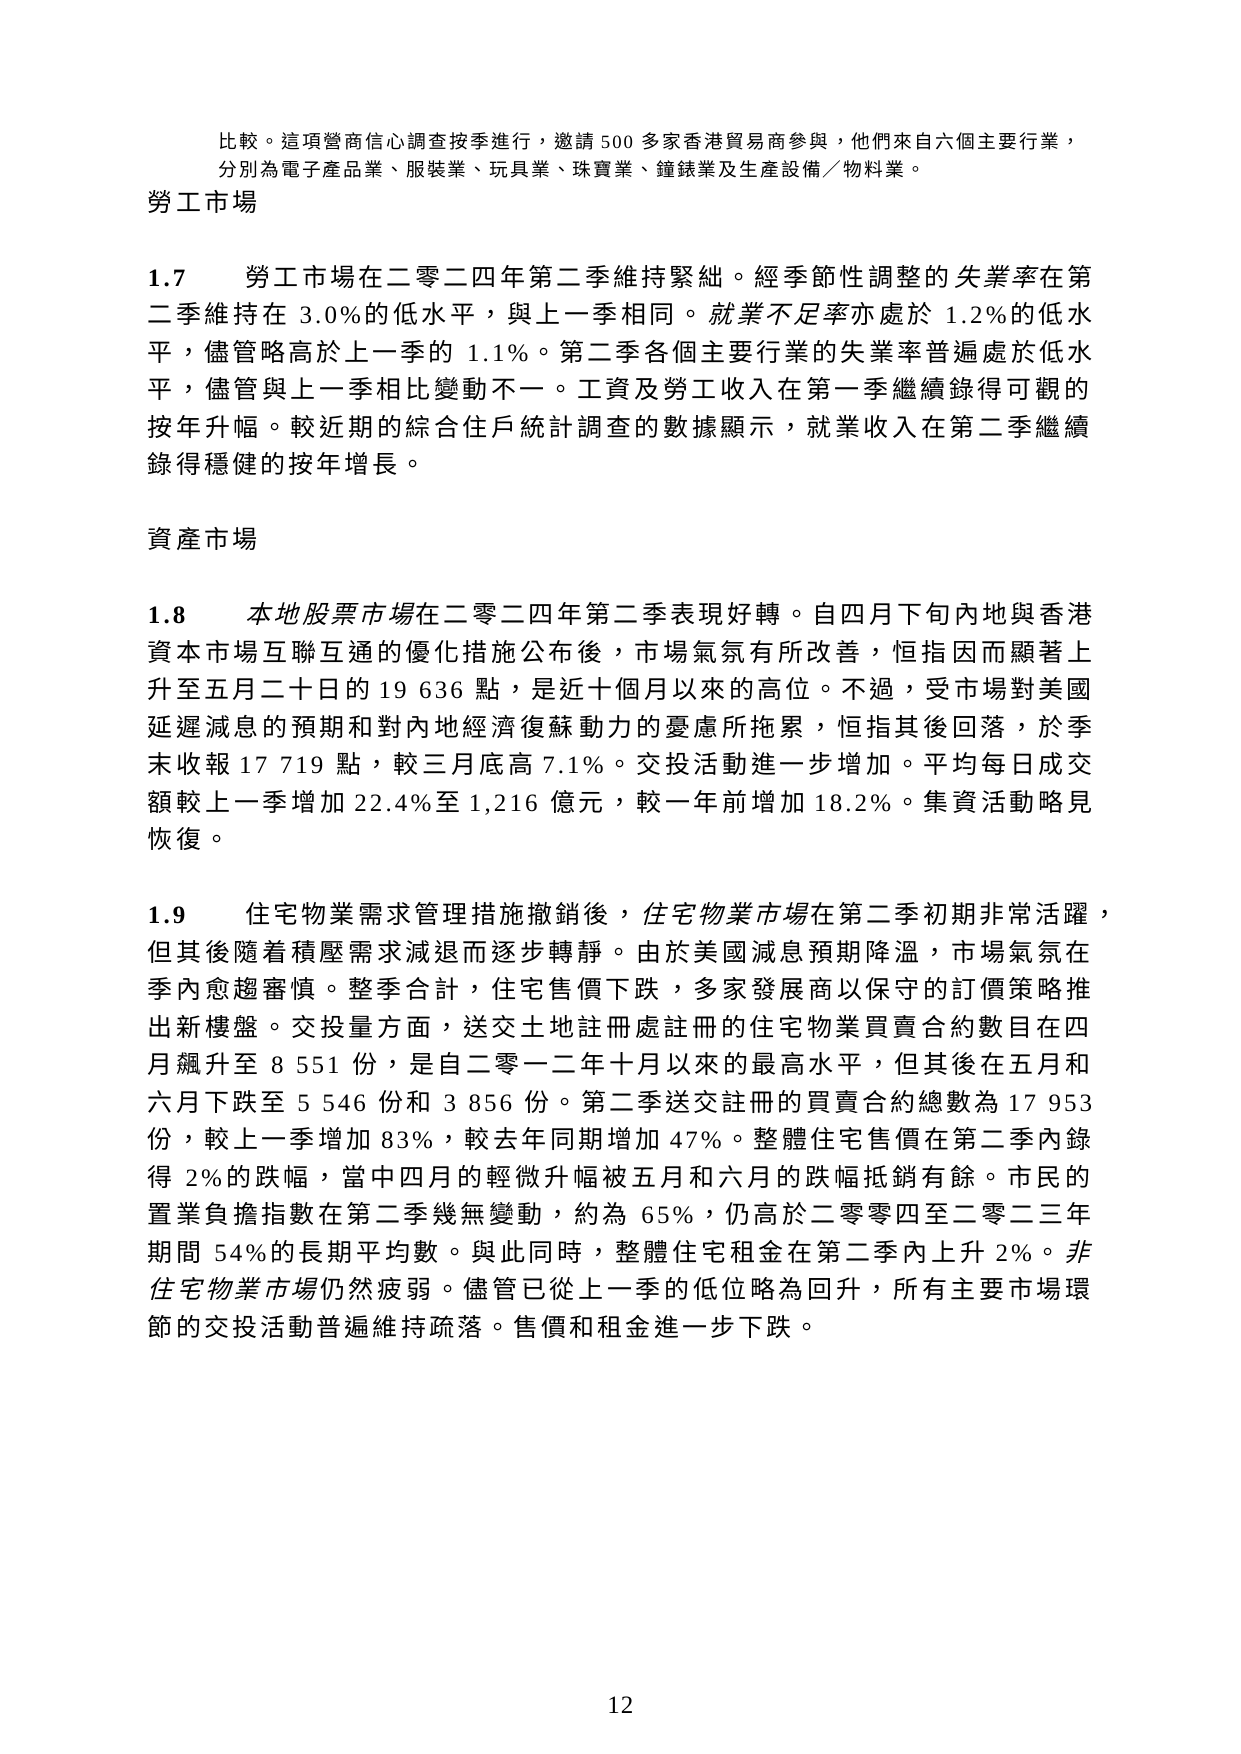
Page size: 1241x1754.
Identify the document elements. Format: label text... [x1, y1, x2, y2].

text 資產市場 [148, 519, 1092, 556]
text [159, 127, 1081, 181]
text 1.7 勞工市場在二零二四年第二季維持緊絀。經季節性調整的失業率在第二季維持在 3.0%的低水平，與上一季相同。就業不足率亦處於 1.2%的低水平，儘管略高於上一季的 1.1%。第二季各個主要行業的失業率普遍處於低水平，儘管與上一季相比變動不一。工資及勞工收入在第一季繼續錄得可觀的按年升幅。較近期的綜合住戶統計調查的數據顯示，就業收入在第二季繼續錄得穩健的按年增長。 [148, 256, 1092, 481]
text 勞工市場 [148, 181, 1092, 219]
list 1.8 本地股票市場在二零二四年第二季表現好轉。自四月下旬內地與香港資本市場互聯互通的優化措施公布後，市場氣氛有所改善，恒指因而顯著上升至五月二十日的19 636 點，是近十個月以來的高位。不過，受市場對美國延遲減息的預期和對內地經濟復蘇動力的憂慮所拖累，恒指其後回落，於季末收報17 719 點，較三月底高7.1%。交投活動進一步增加。平均每日成交額較上一季增加22.4%至1,216 億元，較一年前增加18.2%。集資活動略見恢復。 [148, 594, 1092, 856]
text 1.9 住宅物業需求管理措施撤銷後，住宅物業市場在第二季初期非常活躍，但其後隨着積壓需求減退而逐步轉靜。由於美國減息預期降溫，市場氣氛在季內愈趨審慎。整季合計，住宅售價下跌，多家發展商以保守的訂價策略推出新樓盤。交投量方面，送交土地註冊處註冊的住宅物業買賣合約數目在四月飆升至 8 551 份，是自二零一二年十月以來的最高水平，但其後在五月和六月下跌至 5 546 份和 3 856 份。第二季送交註冊的買賣合約總數為17 953 份，較上一季增加83%，較去年同期增加47%。整體住宅售價在第二季內錄得 2%的跌幅，當中四月的輕微升幅被五月和六月的跌幅抵銷有餘。市民的置業負擔指數在第二季幾無變動，約為 65%，仍高於二零零四至二零二三年期間 54%的長期平均數。與此同時，整體住宅租金在第二季內上升2%。非住宅物業市場仍然疲弱。儘管已從上一季的低位略為回升，所有主要市場環節的交投活動普遍維持疏落。售價和租金進一步下跌。 [148, 894, 1092, 1344]
